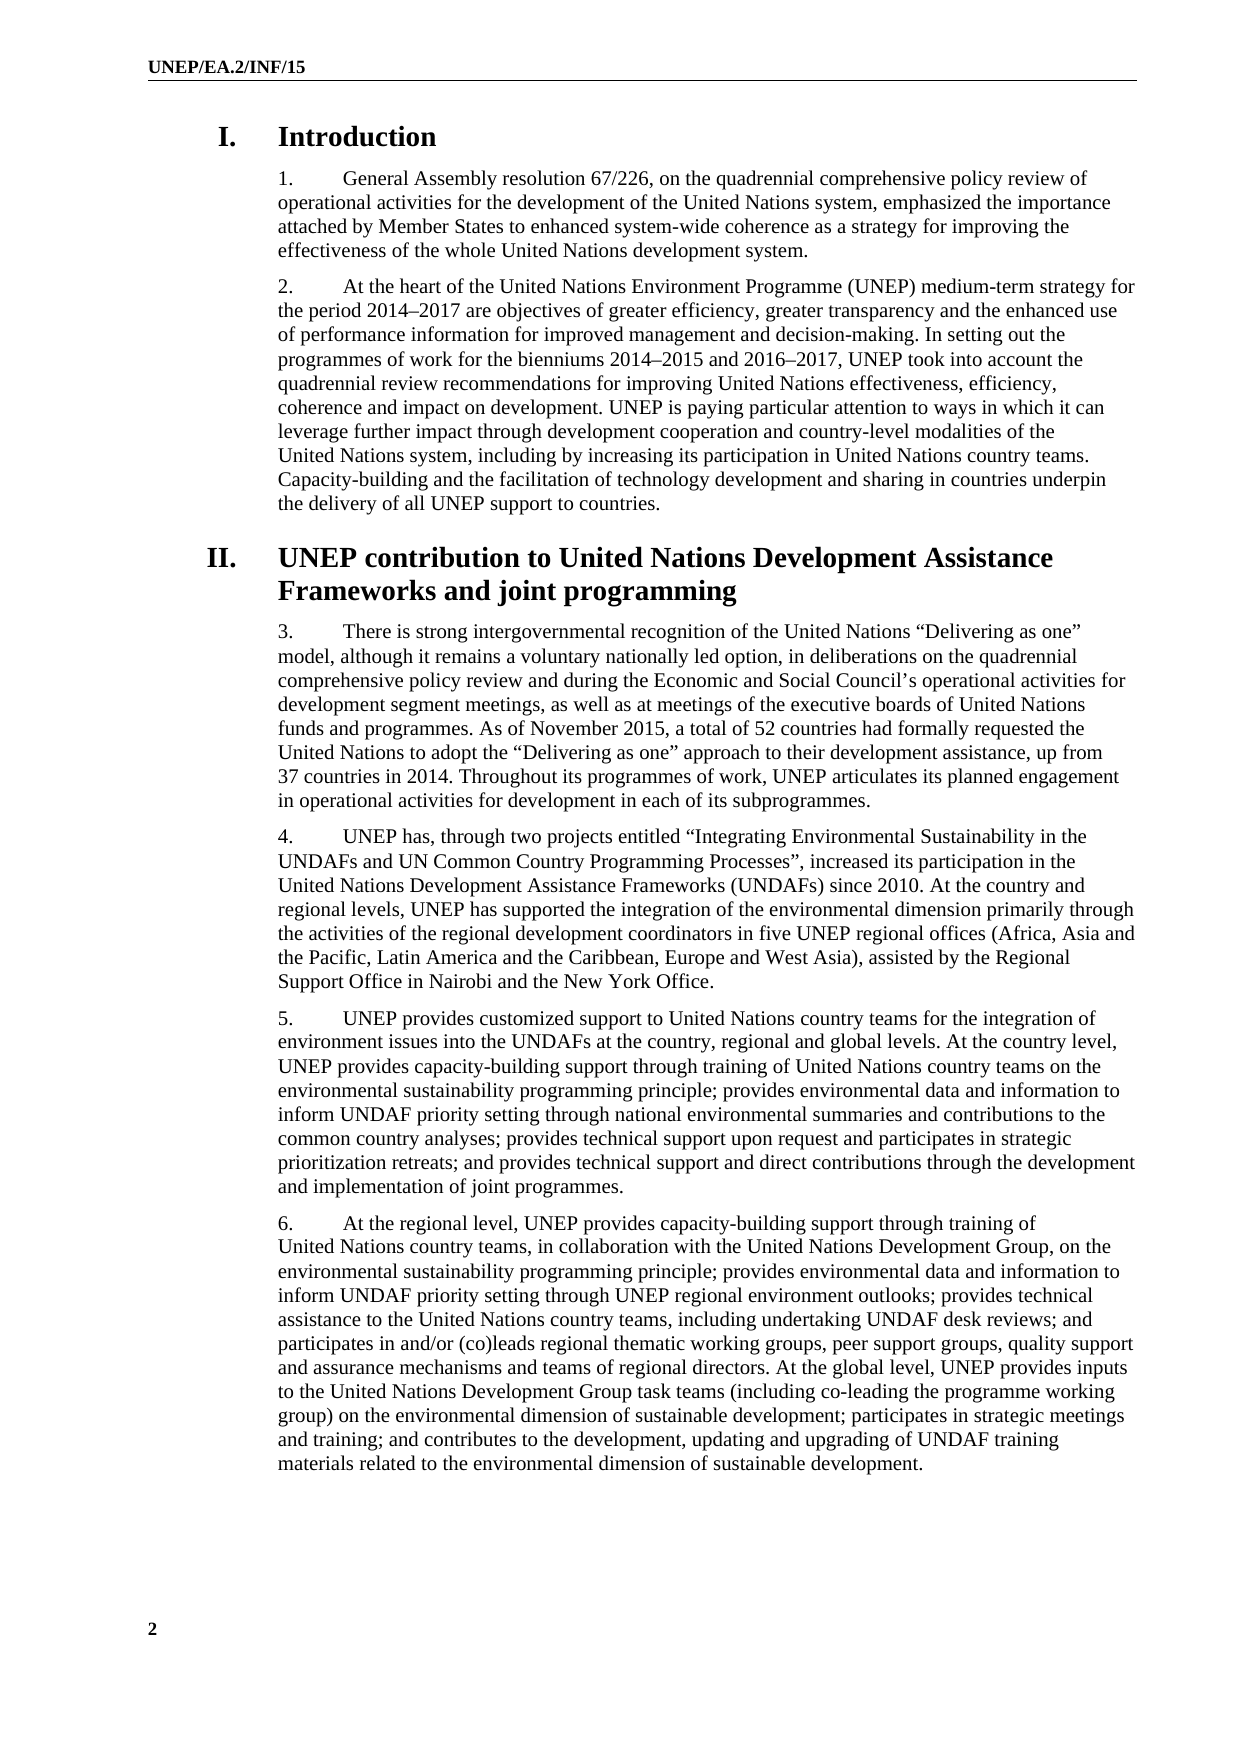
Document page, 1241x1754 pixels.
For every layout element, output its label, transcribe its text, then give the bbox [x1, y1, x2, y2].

text I. Introduction [148, 119, 1107, 153]
text At the regional level, UNEP provides capacity-building support through training of United Nations country teams, in collaboration with the United Nations Development Group, on the environmental sustainability programming principle; provides environmental data and information to inform UNDAF priority setting through UNEP regional environment outlooks; provides technical assistance to the United Nations country teams, including undertaking UNDAF desk reviews; and participates in and/or (co)leads regional thematic working groups, peer support groups, quality support and assurance mechanisms and teams of regional directors. At the global level, UNEP provides inputs to the United Nations Development Group task teams (including co-leading the programme working group) on the environmental dimension of sustainable development; participates in strategic meetings and training; and contributes to the development, updating and upgrading of UNDAF training materials related to the environmental dimension of sustainable development. [278, 1210, 1137, 1475]
text There is strong intergovernmental recognition of the United Nations “Delivering as one” model, although it remains a voluntary nationally led option, in deliberations on the quadrennial comprehensive policy review and during the Economic and Social Council’s operational activities for development segment meetings, as well as at meetings of the executive boards of United Nations funds and programmes. As of November 2015, a total of 52 countries had formally requested the United Nations to adopt the “Delivering as one” approach to their development assistance, up from 37 countries in 2014. Throughout its programmes of work, UNEP articulates its planned engagement in operational activities for development in each of its subprogrammes. [278, 619, 1137, 812]
text UNEP has, through two projects entitled “Integrating Environmental Sustainability in the UNDAFs and UN Common Country Programming Processes”, increased its participation in the United Nations Development Assistance Frameworks (UNDAFs) since 2010. At the country and regional levels, UNEP has supported the integration of the environmental dimension primarily through the activities of the regional development coordinators in five UNEP regional offices (Africa, Asia and the Pacific, Latin America and the Caribbean, Europe and West Asia), assisted by the Regional Support Office in Nairobi and the New York Office. [278, 824, 1137, 993]
text General Assembly resolution 67/226, on the quadrennial comprehensive policy review of operational activities for the development of the United Nations system, emphasized the importance attached by Member States to enhanced system-wide coherence as a strategy for improving the effectiveness of the whole United Nations development system. [278, 166, 1137, 262]
text UNEP provides customized support to United Nations country teams for the integration of environment issues into the UNDAFs at the country, regional and global levels. At the country level, UNEP provides capacity-building support through training of United Nations country teams on the environmental sustainability programming principle; provides environmental data and information to inform UNDAF priority setting through national environmental summaries and contributions to the common country analyses; provides technical support upon request and participates in strategic prioritization retreats; and provides technical support and direct contributions through the development and implementation of joint programmes. [278, 1005, 1137, 1198]
text At the heart of the United Nations Environment Programme (UNEP) medium-term strategy for the period 2014–2017 are objectives of greater efficiency, greater transparency and the enhanced use of performance information for improved management and decision-making. In setting out the programmes of work for the bienniums 2014–2015 and 2016–2017, UNEP took into account the quadrennial review recommendations for improving United Nations effectiveness, efficiency, coherence and impact on development. UNEP is paying particular attention to ways in which it can leverage further impact through development cooperation and country-level modalities of the United Nations system, including by increasing its participation in United Nations country teams. Capacity-building and the facilitation of technology development and sharing in countries underpin the delivery of all UNEP support to countries. [278, 274, 1137, 515]
text II. UNEP contribution to United Nations Development Assistance Frameworks and joint programming [148, 540, 1107, 607]
